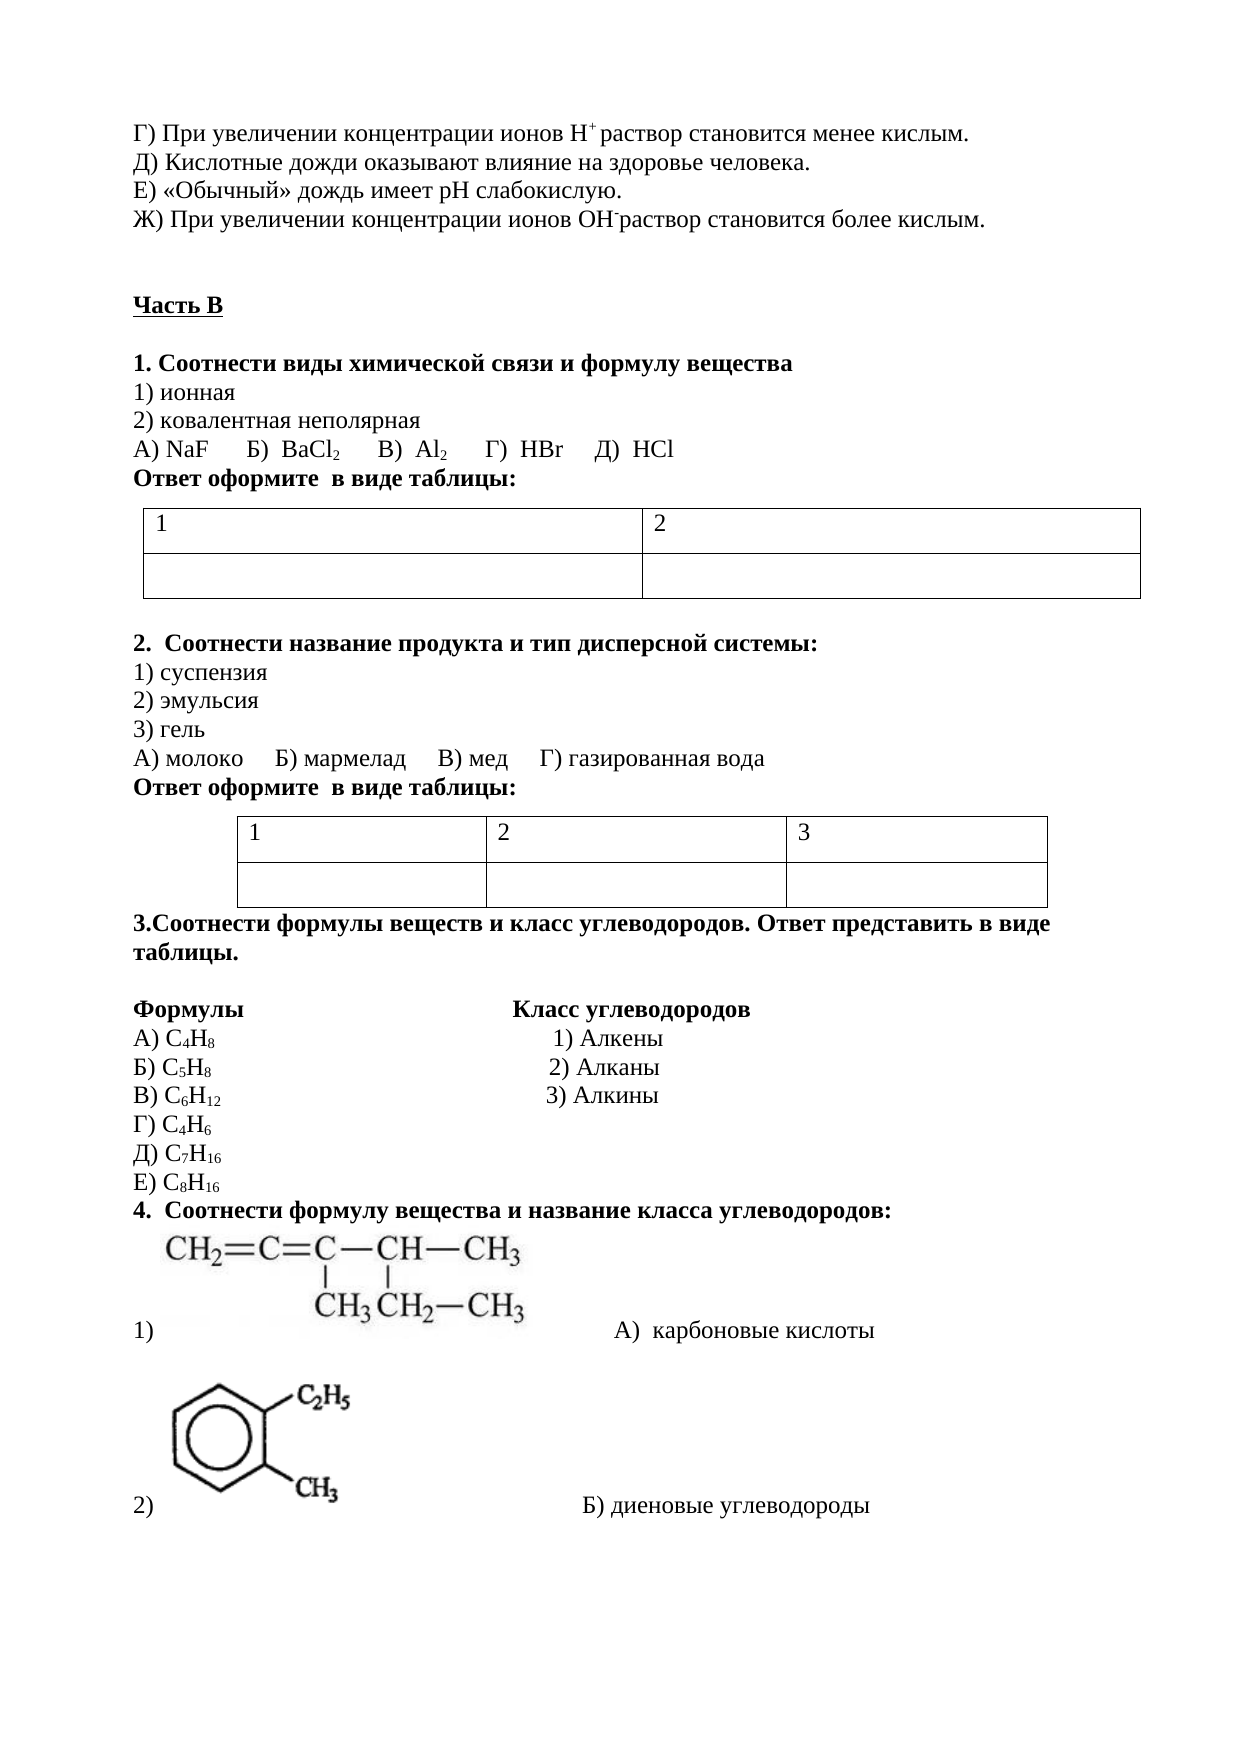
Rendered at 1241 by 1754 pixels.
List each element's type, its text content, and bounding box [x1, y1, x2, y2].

table_cell [487, 863, 786, 907]
table_cell [643, 554, 1140, 598]
table_cell [144, 554, 642, 598]
text 4. Соотнести формулу вещества и название класса углеводородов: [133, 1196, 1152, 1224]
table_header 1 [144, 509, 642, 553]
table_cell [238, 863, 486, 907]
text 1) ионная [133, 377, 1152, 406]
text В) С6Н12 3) Алкины [133, 1081, 1152, 1109]
picture [160, 1343, 370, 1514]
text Ответ оформите в виде таблицы: [133, 772, 1152, 801]
text 2) эмульсия [133, 686, 1152, 714]
text Б) С5Н8 2) Алканы [133, 1052, 1152, 1081]
text Е) С8Н16 [133, 1167, 1152, 1196]
picture [160, 1224, 533, 1339]
table_header 2 [487, 817, 786, 862]
text Г) С4Н6 [133, 1109, 1152, 1138]
text А) NaF Б) BaCl2 В) Al2 Г) HBr Д) HCl [133, 434, 1152, 463]
text А) молоко Б) мармелад В) мед Г) газированная вода [133, 743, 1152, 772]
table_header 1 [238, 817, 486, 862]
text Д) С7Н16 [133, 1138, 1152, 1167]
table_cell [787, 863, 1047, 907]
text 3) гель [133, 714, 1152, 743]
text Е) «Обычный» дождь имеет рН слабокислую. [133, 176, 1152, 204]
text 2) ковалентная неполярная [133, 406, 1152, 434]
text Часть В [133, 291, 1152, 319]
text А) С4Н8 1) Алкены [133, 1023, 1152, 1052]
table_header 2 [643, 509, 1140, 553]
text 1. Соотнести виды химической связи и формулу вещества [133, 348, 1152, 377]
text Г) При увеличении концентрации ионов Н+ раствор становится менее кислым. [133, 118, 1152, 147]
text Ответ оформите в виде таблицы: [133, 463, 1152, 492]
text 2) Б) диеновые углеводороды [133, 1343, 1152, 1519]
text 3.Соотнести формулы веществ и класс углеводородов. Ответ представить в виде таблицы. [133, 908, 1152, 966]
text Ж) При увеличении концентрации ионов ОН-раствор становится более кислым. [133, 204, 1152, 233]
text Формулы Класс углеводородов [133, 994, 1152, 1023]
text 1) суспензия [133, 657, 1152, 686]
table_header 3 [787, 817, 1047, 862]
text Д) Кислотные дожди оказывают влияние на здоровье человека. [133, 147, 1152, 176]
text 2. Соотнести название продукта и тип дисперсной системы: [133, 628, 1152, 657]
